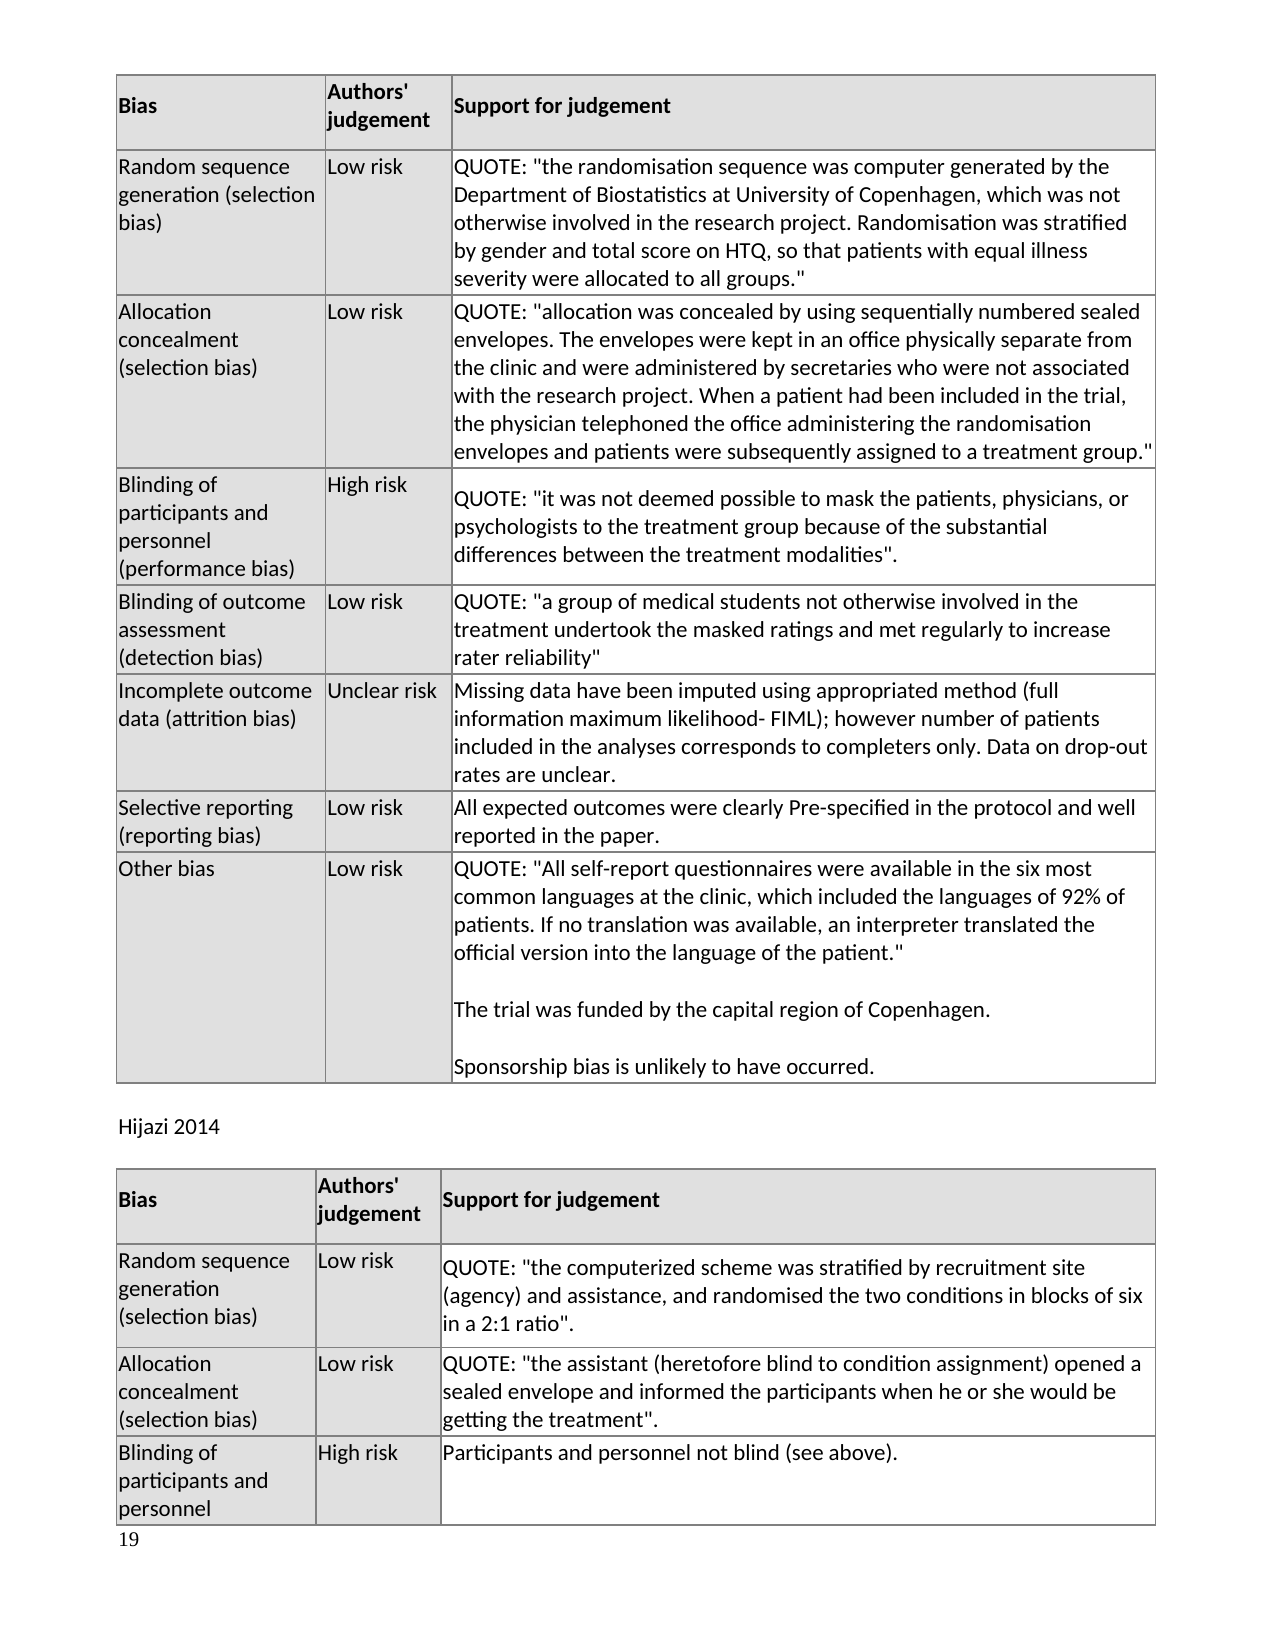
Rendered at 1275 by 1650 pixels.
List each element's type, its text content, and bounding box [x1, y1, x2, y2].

table_cell Low risk [326, 151, 451, 294]
table_cell Blinding of outcome assessment (detection bias) [117, 586, 325, 673]
table_cell Incomplete outcome data (attrition bias) [117, 675, 325, 790]
table_header Authors' judgement [317, 1170, 440, 1243]
table_cell Random sequence generation (selection bias) [117, 151, 325, 294]
table_cell Unclear risk [326, 675, 451, 790]
text Hijazi 2014 [118, 1112, 1157, 1140]
table_cell QUOTE: "the assistant (heretofore blind to condition assignment) opened a sealed envelope and informed the participants when he or she would be getting the treatment". [442, 1348, 1155, 1435]
table_cell Blinding of participants and personnel (performance bias) [117, 469, 325, 584]
table_cell QUOTE: "the computerized scheme was stratified by recruitment site (agency) and assistance, and randomised the two conditions in blocks of six in a 2:1 ratio". [442, 1245, 1155, 1346]
table_cell QUOTE: "All self-report questionnaires were available in the six most common languages at the clinic, which included the languages of 92% of patients. If no translation was available, an interpreter translated the official version into the language of the patient." The trial was funded by the capital region of Copenhagen. Sponsorship bias is unlikely to have occurred. [453, 853, 1155, 1082]
table_cell QUOTE: "it was not deemed possible to mask the patients, physicians, or psychologists to the treatment group because of the substantial differences between the treatment modalities". [453, 469, 1155, 584]
table_cell Allocation concealment (selection bias) [117, 1348, 315, 1435]
table_cell Random sequence generation (selection bias) [117, 1245, 315, 1346]
table_cell High risk [326, 469, 451, 584]
table_cell Low risk [326, 853, 451, 1082]
table_cell QUOTE: "a group of medical students not otherwise involved in the treatment undertook the masked ratings and met regularly to increase rater reliability" [453, 586, 1155, 673]
table_header Support for judgement [453, 76, 1155, 149]
table_cell Low risk [317, 1348, 440, 1435]
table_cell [442, 1437, 1155, 1524]
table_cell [117, 1437, 315, 1524]
table_cell Missing data have been imputed using appropriated method (full information maximum likelihood- FIML); however number of patients included in the analyses corresponds to completers only. Data on drop-out rates are unclear. [453, 675, 1155, 790]
table_cell QUOTE: "allocation was concealed by using sequentially numbered sealed envelopes. The envelopes were kept in an office physically separate from the clinic and were administered by secretaries who were not associated with the research project. When a patient had been included in the trial, the physician telephoned the office administering the randomisation envelopes and patients were subsequently assigned to a treatment group." [453, 296, 1155, 467]
table_cell Low risk [326, 296, 451, 467]
table_cell High risk [317, 1437, 440, 1524]
table_header Authors' judgement [326, 76, 451, 149]
table_header Bias [117, 1170, 315, 1243]
table_cell All expected outcomes were clearly Pre-specified in the protocol and well reported in the paper. [453, 792, 1155, 851]
table_cell Other bias [117, 853, 325, 1082]
table_cell Low risk [326, 586, 451, 673]
table_cell QUOTE: "the randomisation sequence was computer generated by the Department of Biostatistics at University of Copenhagen, which was not otherwise involved in the research project. Randomisation was stratified by gender and total score on HTQ, so that patients with equal illness severity were allocated to all groups." [453, 151, 1155, 294]
table_header Bias [117, 76, 325, 149]
table_cell Low risk [317, 1245, 440, 1346]
table_cell Selective reporting (reporting bias) [117, 792, 325, 851]
table_header Support for judgement [442, 1170, 1155, 1243]
table_cell Low risk [326, 792, 451, 851]
table_cell Allocation concealment (selection bias) [117, 296, 325, 467]
